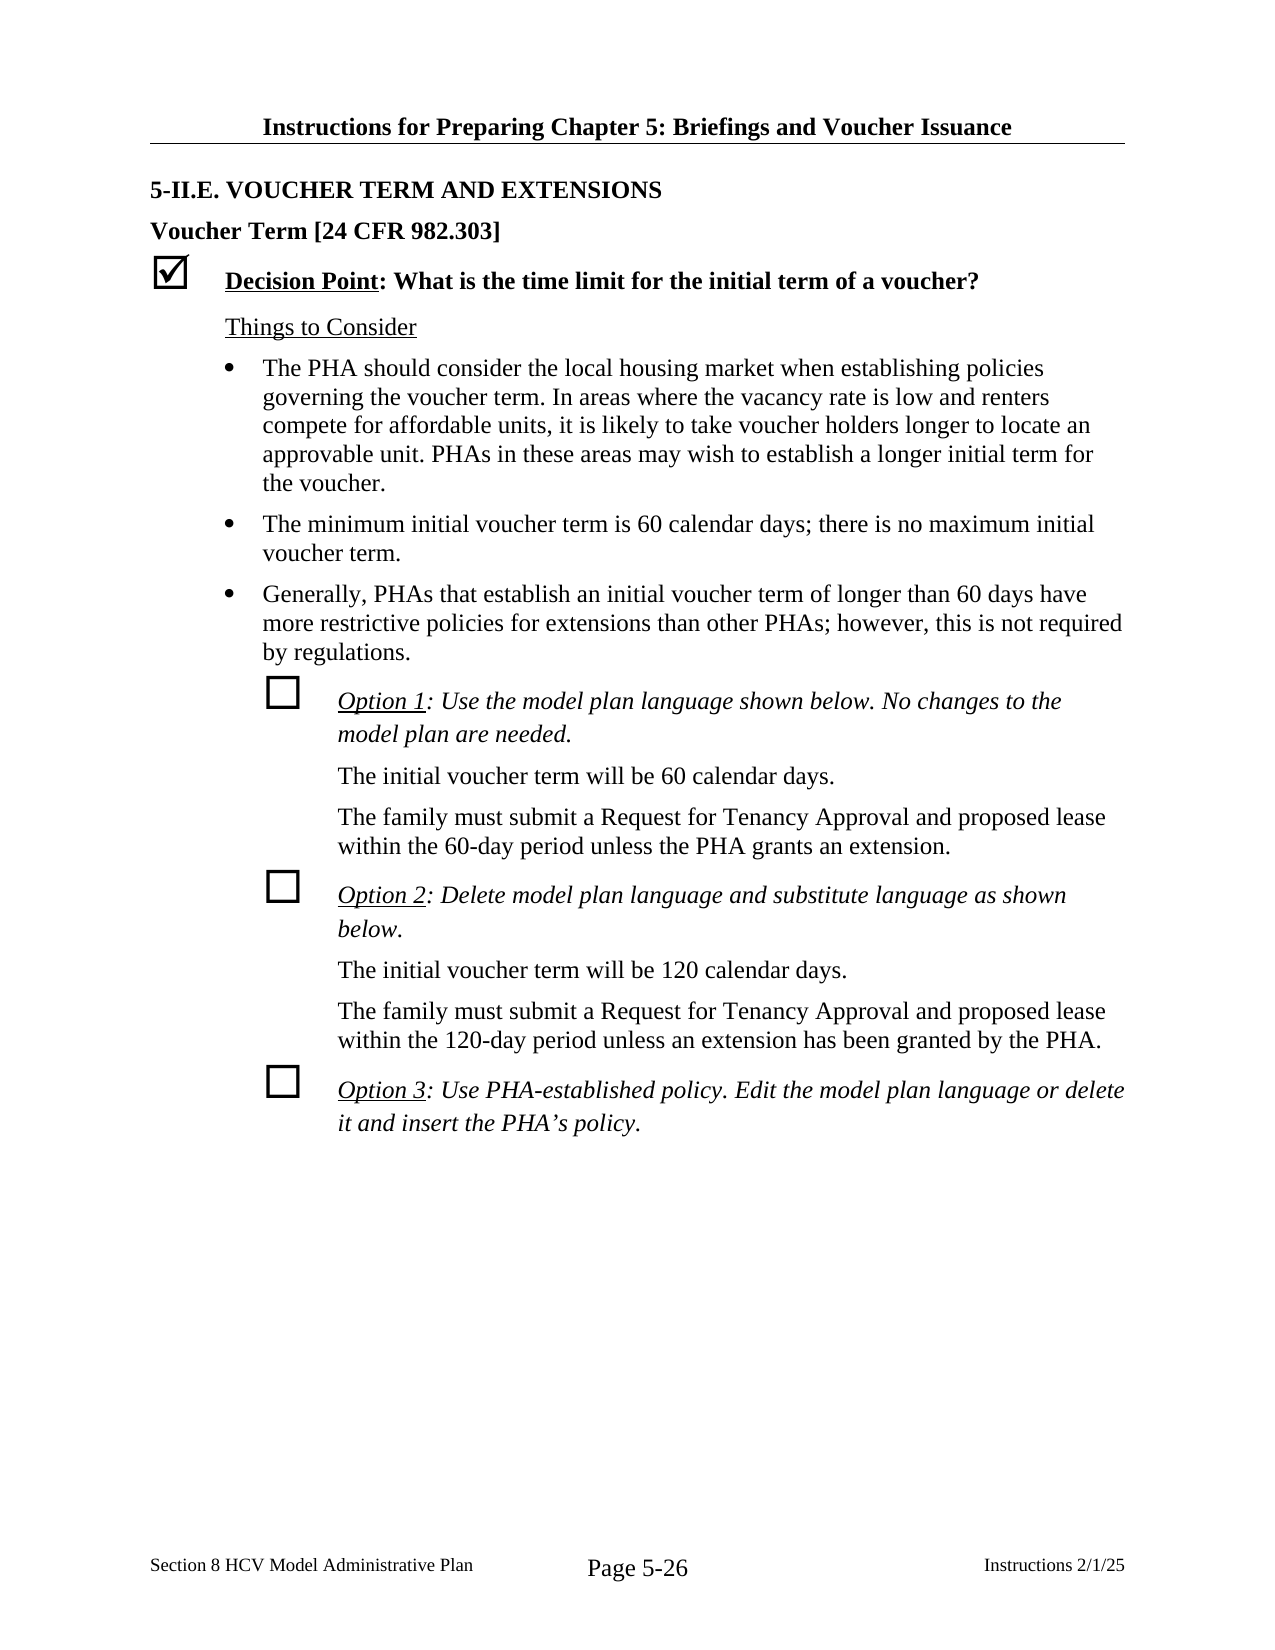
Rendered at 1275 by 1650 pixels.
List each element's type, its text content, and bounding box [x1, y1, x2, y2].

text The family must submit a Request for Tenancy Approval and proposed lease within the 60-day period unless the PHA grants an extension. [337, 802, 1125, 859]
text The initial voucher term will be 60 calendar days. [337, 761, 1125, 789]
text Option 3: Use PHA-established policy. Edit the model plan language or delete it and insert the PHA’s policy. [262, 1066, 1125, 1137]
text Option 2: Delete model plan language and substitute language as shown below. [262, 872, 1125, 942]
text Things to Consider [225, 312, 1125, 340]
text 5-II.E. VOUCHER TERM AND EXTENSIONS [150, 175, 1125, 204]
list The minimum initial voucher term is 60 calendar days; there is no maximum initial voucher term. [225, 509, 1125, 567]
list The PHA should consider the local housing market when establishing policies governing the voucher term. In areas where the vacancy rate is low and renters compete for affordable units, it is likely to take voucher holders longer to locate an approvable unit. PHAs in these areas may wish to establish a longer initial term for the voucher. [225, 353, 1125, 497]
text The family must submit a Request for Tenancy Approval and proposed lease within the 120-day period unless an extension has been granted by the PHA. [337, 996, 1125, 1054]
list Generally, PHAs that establish an initial voucher term of longer than 60 days have more restrictive policies for extensions than other PHAs; however, this is not required by regulations. [225, 579, 1125, 665]
text Voucher Term [24 CFR 982.303] [150, 216, 1125, 245]
text Decision Point: What is the time limit for the initial term of a voucher? [150, 257, 1125, 299]
text The initial voucher term will be 120 calendar days. [337, 955, 1125, 984]
text Option 1: Use the model plan language shown below. No changes to the model plan are needed. [262, 678, 1125, 748]
